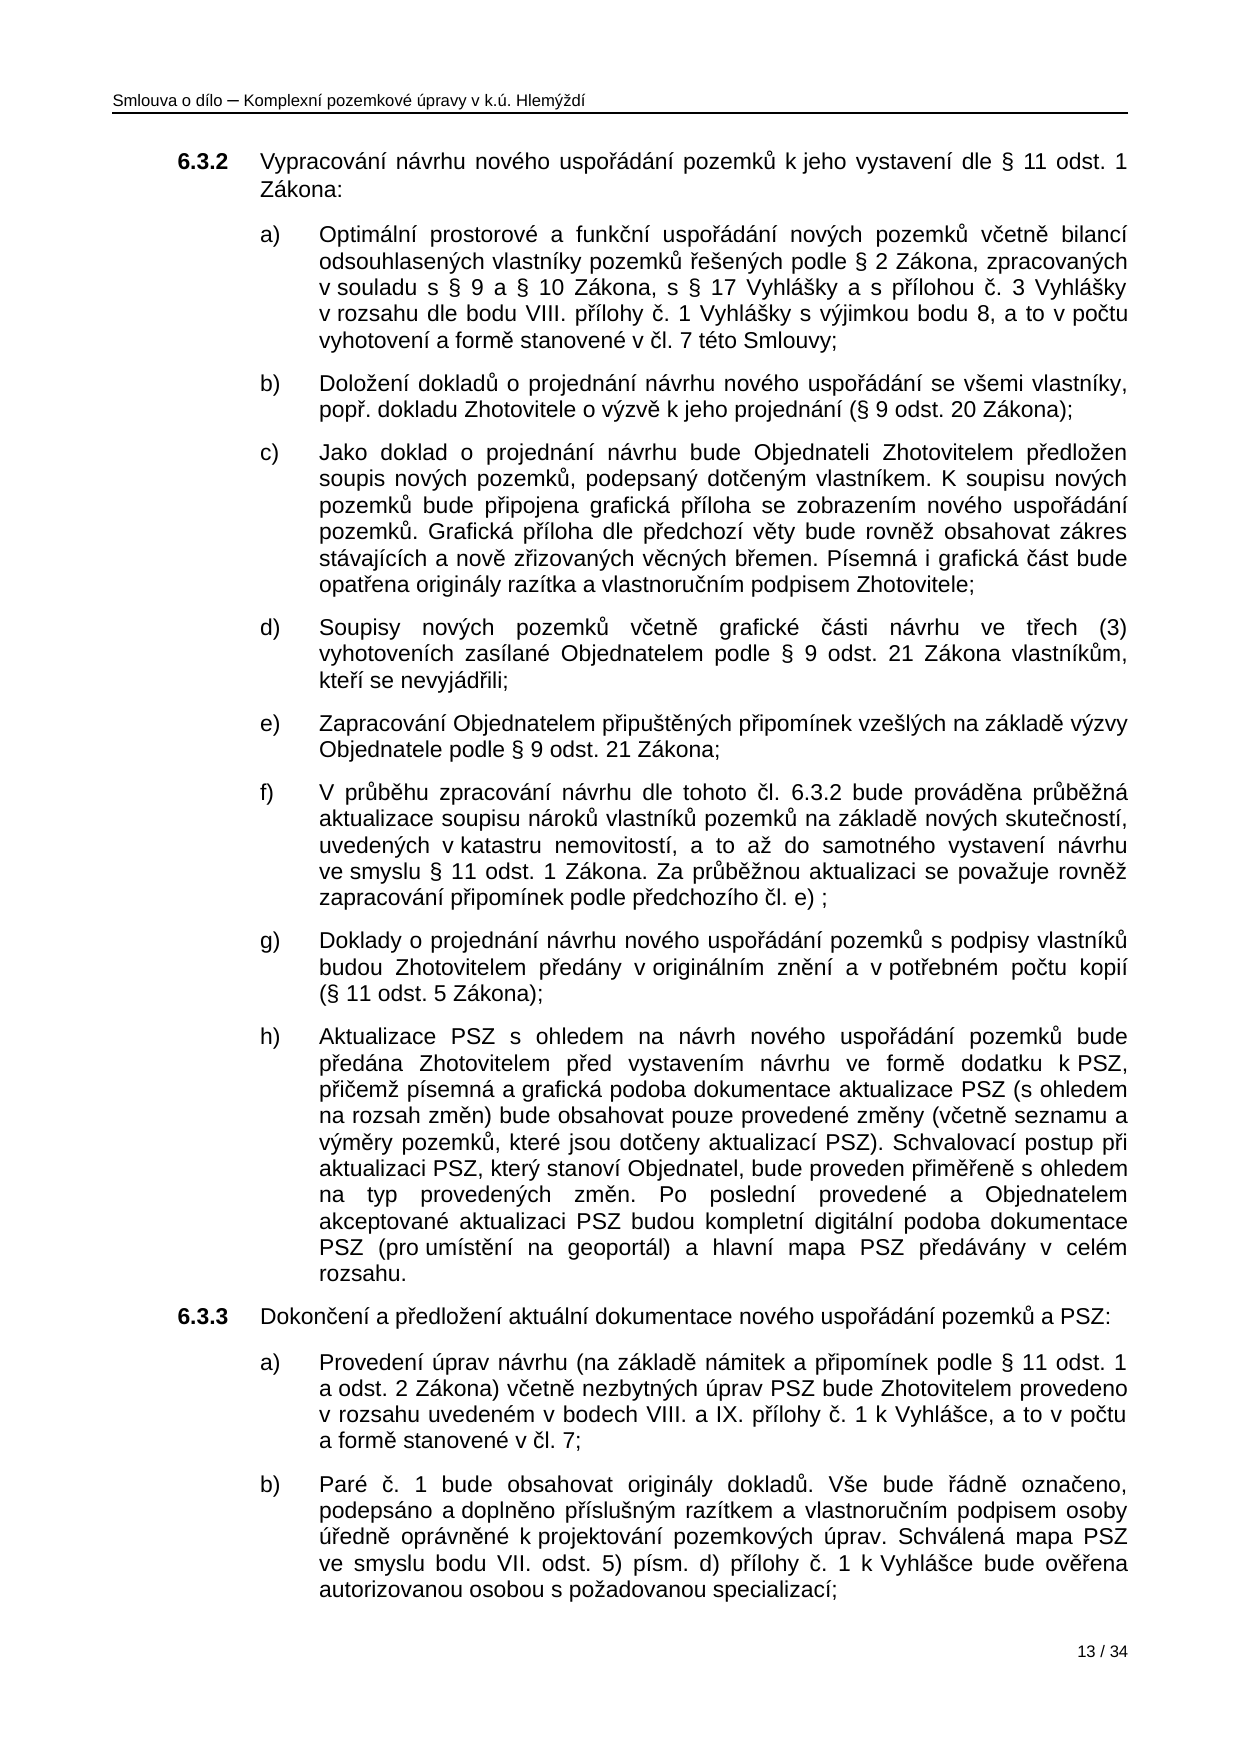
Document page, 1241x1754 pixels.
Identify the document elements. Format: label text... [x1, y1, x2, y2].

text Dokončení a předložení aktuální dokumentace nového uspořádání pozemků a PSZ: [177, 1303, 1128, 1330]
list Doložení dokladů o projednání návrhu nového uspořádání se všemi vlastníky, popř. dokladu Zhotovitele o výzvě k jeho projednání (§ 9 odst. 20 Zákona); [260, 370, 1128, 422]
list Doklady o projednání návrhu nového uspořádání pozemků s podpisy vlastníků budou Zhotovitelem předány v originálním znění a v potřebném počtu kopií (§ 11 odst. 5 Zákona); [260, 927, 1128, 1006]
list Optimální prostorové a funkční uspořádání nových pozemků včetně bilancí odsouhlasených vlastníky pozemků řešených podle § 2 Zákona, zpracovaných v souladu s § 9 a § 10 Zákona, s § 17 Vyhlášky a s přílohou č. 3 Vyhlášky v rozsahu dle bodu VIII. přílohy č. 1 Vyhlášky s výjimkou bodu 8, a to v počtu vyhotovení a formě stanovené v čl. 7 této Smlouvy; [260, 221, 1128, 353]
list Zapracování Objednatelem připuštěných připomínek vzešlých na základě výzvy Objednatele podle § 9 odst. 21 Zákona; [260, 709, 1128, 762]
list Aktualizace PSZ s ohledem na návrh nového uspořádání pozemků bude předána Zhotovitelem před vystavením návrhu ve formě dodatku k PSZ, přičemž písemná a grafická podoba dokumentace aktualizace PSZ (s ohledem na rozsah změn) bude obsahovat pouze provedené změny (včetně seznamu a výměry pozemků, které jsou dotčeny aktualizací PSZ). Schvalovací postup při aktualizaci PSZ, který stanoví Objednatel, bude proveden přiměřeně s ohledem na typ provedených změn. Po poslední provedené a Objednatelem akceptované aktualizaci PSZ budou kompletní digitální podoba dokumentace PSZ (pro umístění na geoportál) a hlavní mapa PSZ předávány v celém rozsahu. [260, 1023, 1128, 1287]
list Jako doklad o projednání návrhu bude Objednateli Zhotovitelem předložen soupis nových pozemků, podepsaný dotčeným vlastníkem. K soupisu nových pozemků bude připojena grafická příloha se zobrazením nového uspořádání pozemků. Grafická příloha dle předchozí věty bude rovněž obsahovat zákres stávajících a nově zřizovaných věcných břemen. Písemná i grafická část bude opatřena originály razítka a vlastnoručním podpisem Zhotovitele; [260, 439, 1128, 597]
list Provedení úprav návrhu (na základě námitek a připomínek podle § 11 odst. 1 a odst. 2 Zákona) včetně nezbytných úprav PSZ bude Zhotovitelem provedeno v rozsahu uvedeném v bodech VIII. a IX. přílohy č. 1 k Vyhlášce, a to v počtu a formě stanovené v čl. 7; [260, 1348, 1128, 1454]
list V průběhu zpracování návrhu dle tohoto čl. 6.3.2 bude prováděna průběžná aktualizace soupisu nároků vlastníků pozemků na základě nových skutečností, uvedených v katastru nemovitostí, a to až do samotného vystavení návrhu ve smyslu § 11 odst. 1 Zákona. Za průběžnou aktualizaci se považuje rovněž zapracování připomínek podle předchozího čl. e) ; [260, 779, 1128, 911]
list Soupisy nových pozemků včetně grafické části návrhu ve třech (3) vyhotoveních zasílané Objednatelem podle § 9 odst. 21 Zákona vlastníkům, kteří se nevyjádřili; [260, 614, 1128, 693]
list Paré č. 1 bude obsahovat originály dokladů. Vše bude řádně označeno, podepsáno a doplněno příslušným razítkem a vlastnoručním podpisem osoby úředně oprávněné k projektování pozemkových úprav. Schválená mapa PSZ ve smyslu bodu VII. odst. 5) písm. d) přílohy č. 1 k Vyhlášce bude ověřena autorizovanou osobou s požadovanou specializací; [260, 1471, 1128, 1602]
text Vypracování návrhu nového uspořádání pozemků k jeho vystavení dle § 11 odst. 1 Zákona: [177, 148, 1128, 202]
